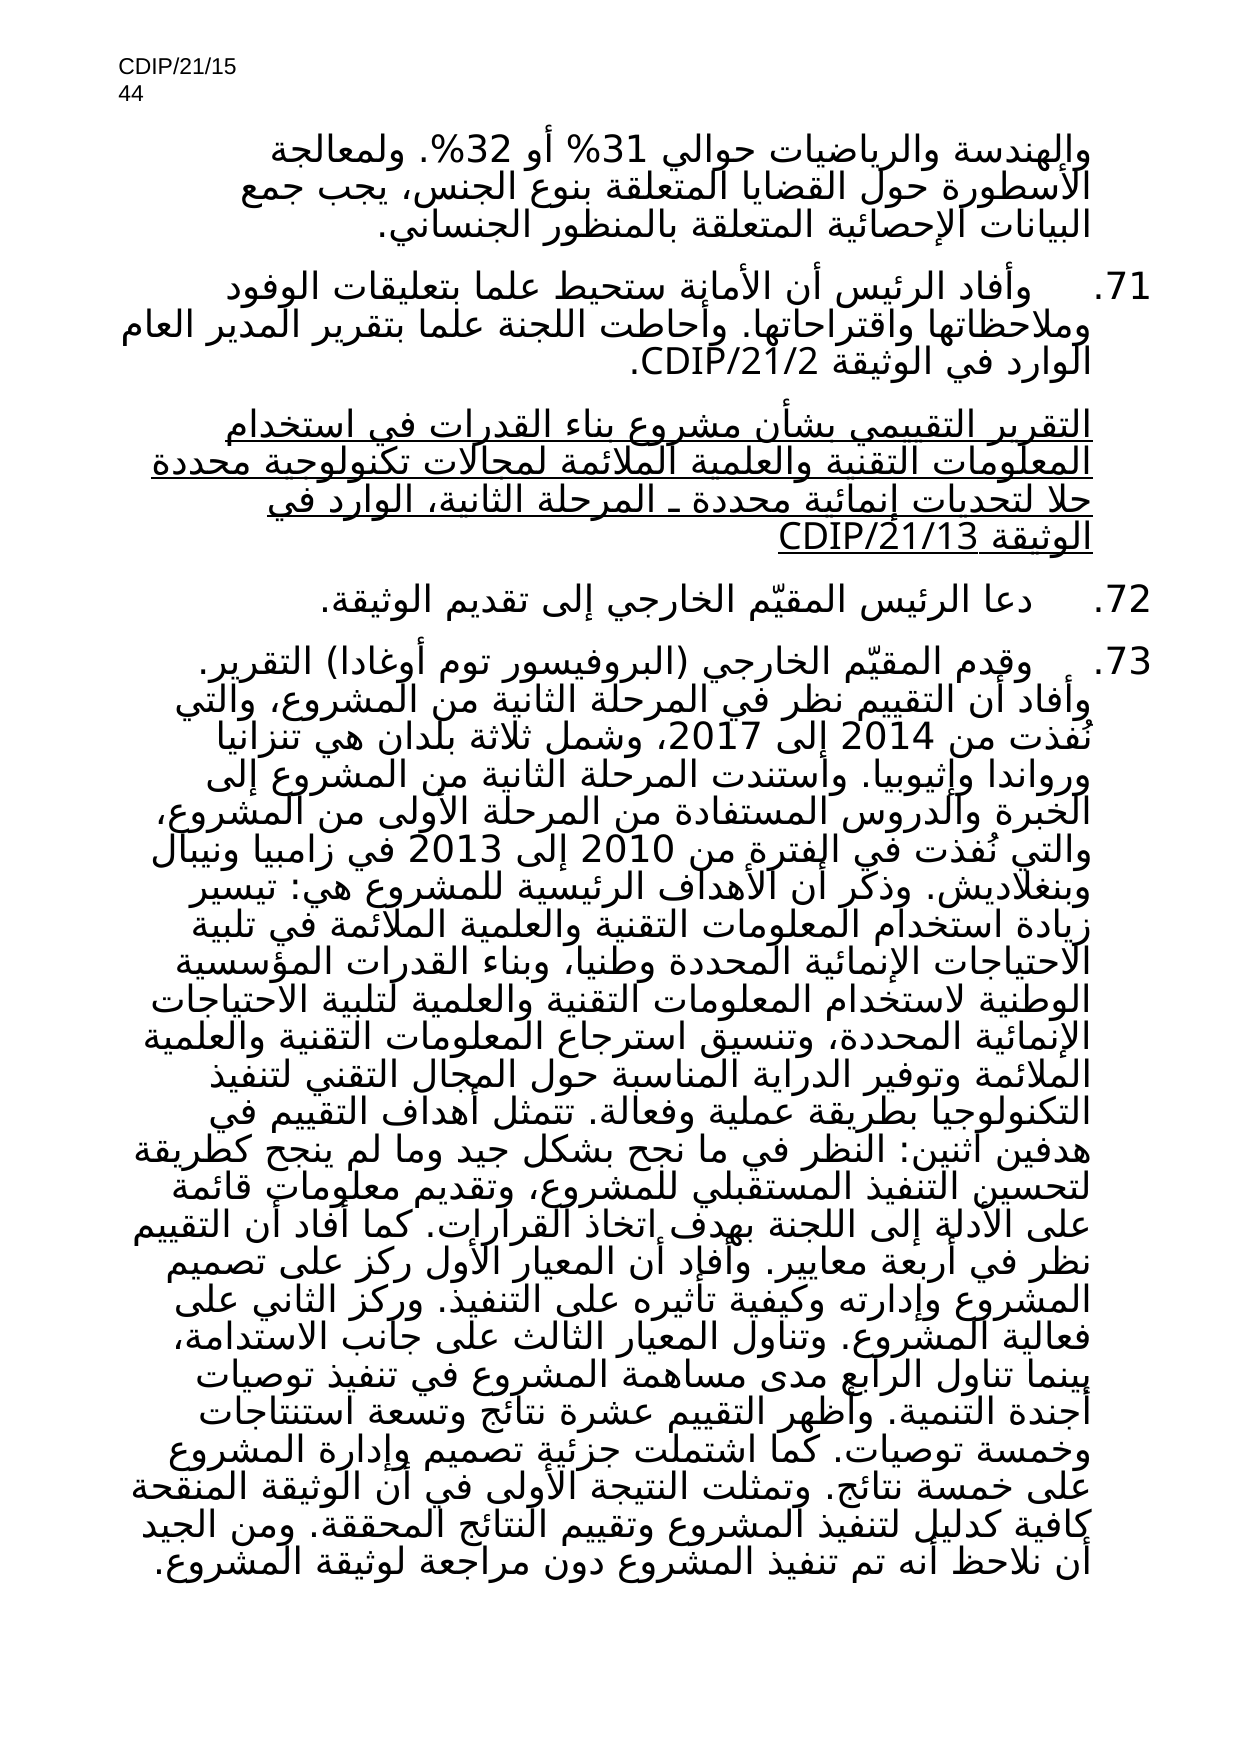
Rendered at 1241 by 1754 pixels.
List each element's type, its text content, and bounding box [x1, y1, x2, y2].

text دعا الرئيس المقيّم الخارجي إلى تقديم الوثيقة. [118, 582, 1092, 620]
list التقرير التقييمي بشأن مشروع بناء القدرات في استخدام المعلومات التقنية والعلمية الملائمة لمجالات تكنولوجية محددة حلا لتحديات إنمائية محددة ـ المرحلة الثانية، الوارد في الوثيقة CDIP/21/13 [118, 407, 1092, 557]
text وأفاد الرئيس أن الأمانة ستحيط علما بتعليقات الوفود وملاحظاتها واقتراحاتها. وأحاطت اللجنة علما بتقرير المدير العام الوارد في الوثيقة CDIP/21/2. [118, 270, 1092, 382]
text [118, 645, 1092, 1582]
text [118, 132, 1092, 245]
